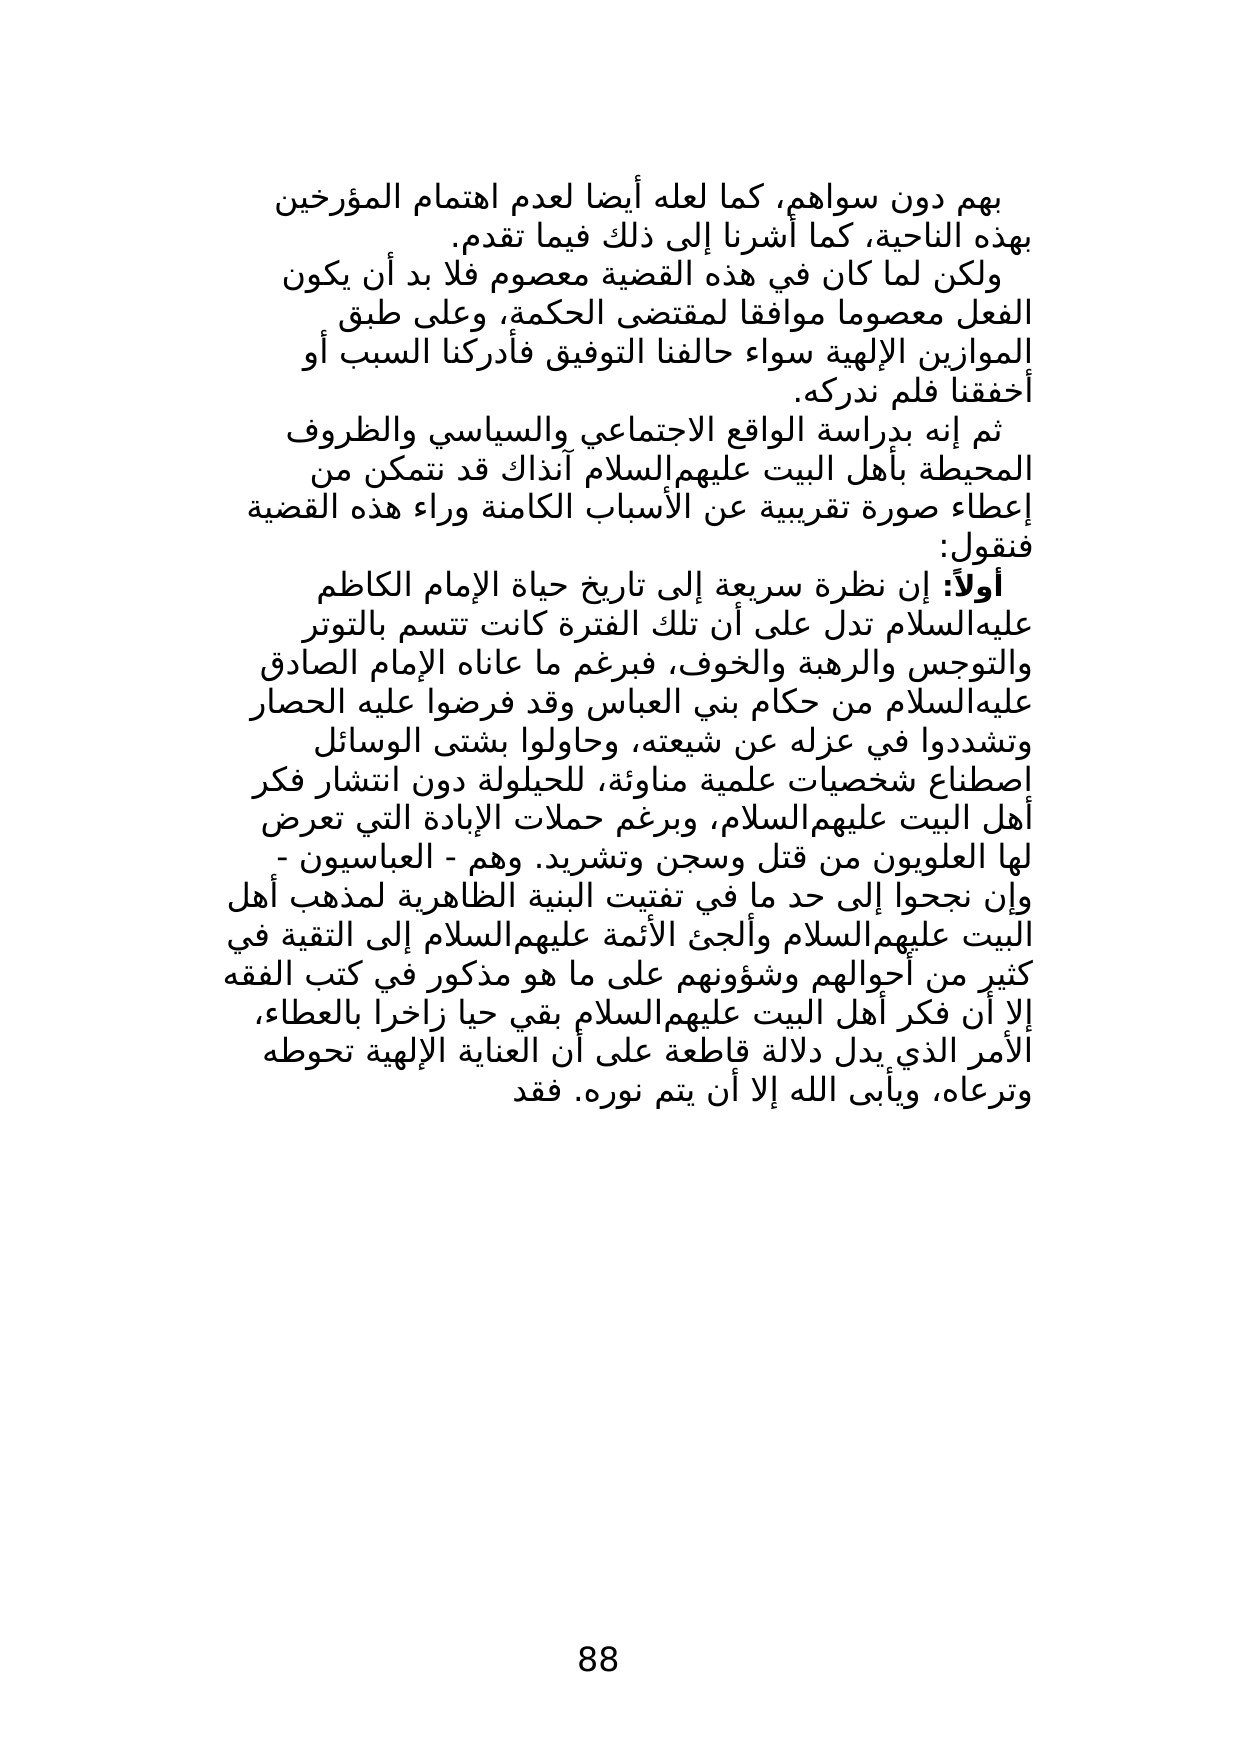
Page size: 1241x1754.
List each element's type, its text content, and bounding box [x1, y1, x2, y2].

text ثم إنه بدراسة الواقع الاجتماعي والسياسي والظروف المحيطة بأهل البيت عليهم‌السلام آنذاك قد نتمكن من إعطاء صورة تقريبية عن الأسباب الكامنة وراء هذه القضية فنقول: [222, 410, 1033, 566]
text أولاً: إن نظرة سريعة إلى تاريخ حياة الإمام الكاظم عليه‌السلام تدل على أن تلك الفترة كانت تتسم بالتوتر والتوجس والرهبة والخوف، فبرغم ما عاناه الإمام الصادق عليه‌السلام من حكام بني العباس وقد فرضوا عليه الحصار وتشددوا في عزله عن شيعته، وحاولوا بشتى الوسائل اصطناع شخصيات علمية مناوئة، للحيلولة دون انتشار فكر أهل البيت عليهم‌السلام، وبرغم حملات الإبادة التي تعرض لها العلويون من قتل وسجن وتشريد. وهم - العباسيون - وإن نجحوا إلى حد ما في تفتيت البنية الظاهرية لمذهب أهل البيت عليهم‌السلام وألجئ الأئمة عليهم‌السلام إلى التقية في كثير من أحوالهم وشؤونهم على ما هو مذكور في كتب الفقه إلا أن فكر أهل البيت عليهم‌السلام بقي حيا زاخرا بالعطاء، الأمر الذي يدل دلالة قاطعة على أن العناية الإلهية تحوطه وترعاه، ويأبى الله إلا أن يتم نوره. فقد [222, 566, 1033, 1110]
text ولكن لما كان في هذه القضية معصوم فلا بد أن يكون الفعل معصوما موافقا لمقتضى الحكمة، وعلى طبق الموازين الإلهية سواء حالفنا التوفيق فأدركنا السبب أو أخفقنا فلم ندركه. [222, 255, 1033, 410]
text بهم دون سواهم، كما لعله أيضا لعدم اهتمام المؤرخين بهذه الناحية، كما أشرنا إلى ذلك فيما تقدم. [222, 177, 1033, 255]
